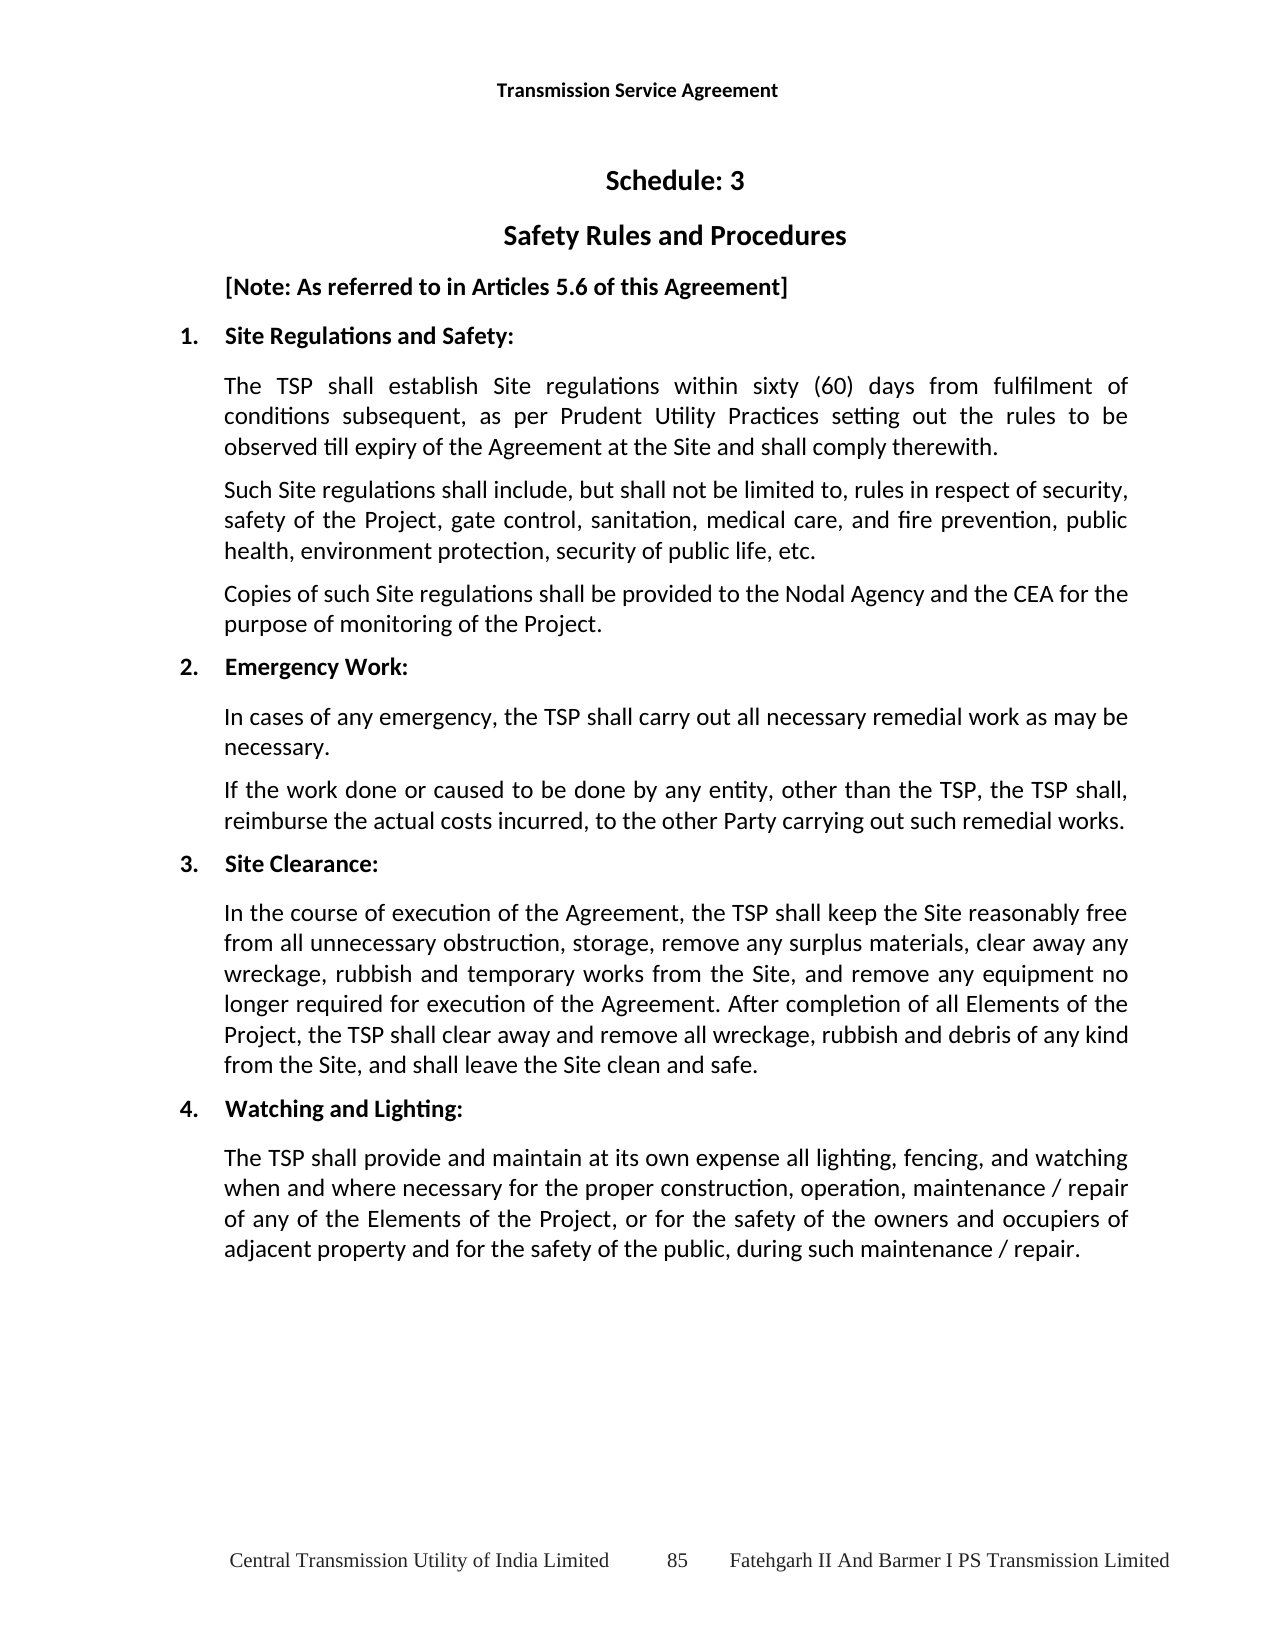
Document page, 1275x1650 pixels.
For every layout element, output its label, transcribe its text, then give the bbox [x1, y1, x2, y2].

text Such Site regulations shall include, but shall not be limited to, rules in respect of security, safety of the Project, gate control, sanitation, medical care, and fire prevention, public health, environment protection, security of public life, etc. [224, 474, 1130, 565]
text In the course of execution of the Agreement, the TSP shall keep the Site reasonably free from all unnecessary obstruction, storage, remove any surplus materials, clear away any wreckage, rubbish and temporary works from the Site, and remove any equipment no longer required for execution of the Agreement. After completion of all Elements of the Project, the TSP shall clear away and remove all wreckage, rubbish and debris of any kind from the Site, and shall leave the Site clean and safe. [224, 897, 1130, 1080]
list Site Clearance: [179, 848, 1125, 878]
text The TSP shall establish Site regulations within sixty (60) days from fulfilment of conditions subsequent, as per Prudent Utility Practices setting out the rules to be observed till expiry of the Agreement at the Site and shall comply therewith. [224, 370, 1130, 461]
list Site Regulations and Safety: [179, 321, 1125, 351]
text [Note: As referred to in Articles 5.6 of this Agreement] [225, 271, 1125, 302]
text If the work done or caused to be done by any entity, other than the TSP, the TSP shall, reimburse the actual costs incurred, to the other Party carrying out such remedial works. [224, 774, 1130, 835]
text The TSP shall provide and maintain at its own expense all lighting, fencing, and watching when and where necessary for the proper construction, operation, maintenance / repair of any of the Elements of the Project, or for the safety of the owners and occupiers of adjacent property and for the safety of the public, during such maintenance / repair. [224, 1142, 1130, 1264]
text Safety Rules and Procedures [225, 217, 1125, 252]
list Watching and Lighting: [179, 1093, 1125, 1123]
list Emergency Work: [179, 651, 1125, 682]
text Schedule: 3 [225, 162, 1125, 198]
text Copies of such Site regulations shall be provided to the Nodal Agency and the CEA for the purpose of monitoring of the Project. [224, 578, 1130, 639]
text In cases of any emergency, the TSP shall carry out all necessary remedial work as may be necessary. [224, 701, 1130, 762]
